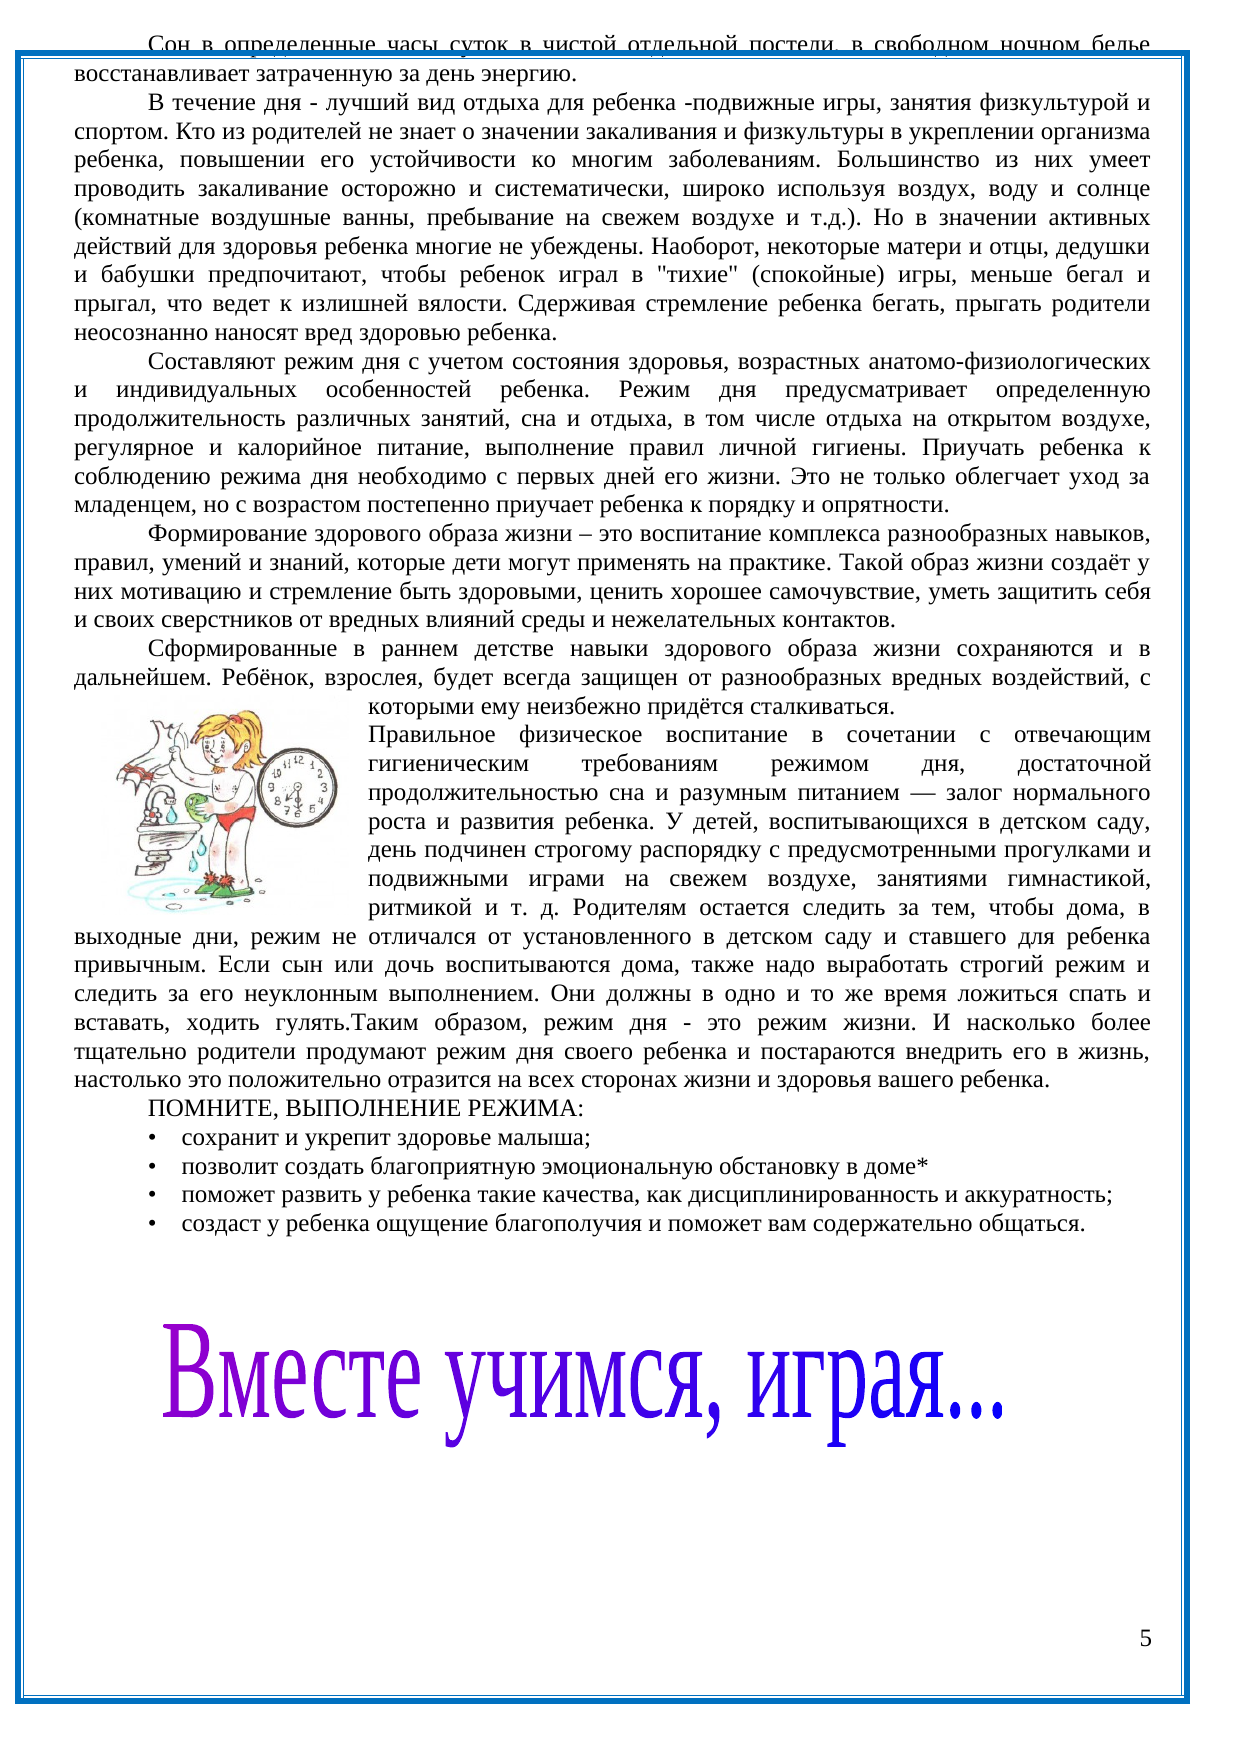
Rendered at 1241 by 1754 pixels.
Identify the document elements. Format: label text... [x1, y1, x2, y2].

text ПОМНИТЕ, ВЫПОЛНЕНИЕ РЕЖИМА: [74, 1093, 1152, 1122]
text Правильное физическое воспитание в сочетании с отвечающим гигиеническим требованиям режимом дня, достаточной продолжительностью сна и разумным питанием — залог нормального роста и развития ребенка. У детей, воспитывающихся в детском саду, день подчинен строгому распорядку с предусмотренными прогулками и подвижными играми на свежем воздухе, занятиями гимнастикой, ритмикой и т. д. Родителям остается следить за тем, чтобы дома, в выходные дни, режим не отличался от установленного в детском саду и ставшего для ребенка привычным. Если сын или дочь воспитываются дома, также надо выработать строгий режим и следить за его неуклонным выполнением. Они должны в одно и то же время ложиться спать и вставать, ходить гулять.Таким образом, режим дня - это режим жизни. И насколько более тщательно родители продумают режим дня своего ребенка и постараются внедрить его в жизнь, настолько это положительно отразится на всех сторонах жизни и здоровья вашего ребенка. [74, 719, 1152, 1093]
text • создаст у ребенка ощущение благополучия и поможет вам содержательно общаться. [74, 1208, 1152, 1237]
text Составляют режим дня с учетом состояния здоровья, возрастных анатомо-физиологических и индивидуальных особенностей ребенка. Режим дня предусматривает определенную продолжительность различных занятий, сна и отдыха, в том числе отдыха на открытом воздухе, регулярное и калорийное питание, выполнение правил личной гигиены. Приучать ребенка к соблюдению режима дня необходимо с первых дней его жизни. Это не только облегчает уход за младенцем, но с возрастом постепенно приучает ребенка к порядку и опрятности. [74, 346, 1152, 518]
picture [100, 695, 350, 915]
text • позволит создать благоприятную эмоциональную обстановку в доме* [74, 1151, 1152, 1179]
text Формирование здорового образа жизни – это воспитание комплекса разнообразных навыков, правил, умений и знаний, которые дети могут применять на практике. Такой образ жизни создаёт у них мотивацию и стремление быть здоровыми, ценить хорошее самочувствие, уметь защитить себя и своих сверстников от вредных влияний среды и нежелательных контактов. [74, 518, 1152, 633]
text • поможет развить у ребенка такие качества, как дисциплинированность и аккуратность; [74, 1179, 1152, 1208]
text • сохранит и укрепит здоровье малыша; [74, 1122, 1152, 1151]
text Сон в определенные часы суток в чистой отдельной постели, в свободном ночном белье восстанавливает затраченную за день энергию. [74, 29, 1152, 50]
text В течение дня - лучший вид отдыха для ребенка -подвижные игры, занятия физкультурой и спортом. Кто из родителей не знает о значении закаливания и физкультуры в укреплении организма ребенка, повышении его устойчивости ко многим заболеваниям. Большинство из них умеет проводить закаливание осторожно и систематически, широко используя воздух, воду и солнце (комнатные воздушные ванны, пребывание на свежем воздухе и т.д.). Но в значении активных действий для здоровья ребенка многие не убеждены. Наоборот, некоторые матери и отцы, дедушки и бабушки предпочитают, чтобы ребенок играл в "тихие" (спокойные) игры, меньше бегал и прыгал, что ведет к излишней вялости. Сдерживая стремление ребенка бегать, прыгать родители неосознанно наносят вред здоровью ребенка. [74, 87, 1152, 346]
text Сформированные в раннем детстве навыки здорового образа жизни сохраняются и в дальнейшем. Ребёнок, взрослея, будет всегда защищен от разнообразных вредных воздействий, с которыми ему неизбежно придётся сталкиваться. [74, 633, 1152, 719]
text Сон в определенные часы суток в чистой отдельной постели, в свободном ночном белье восстанавливает затраченную за день энергию. [74, 59, 1152, 87]
